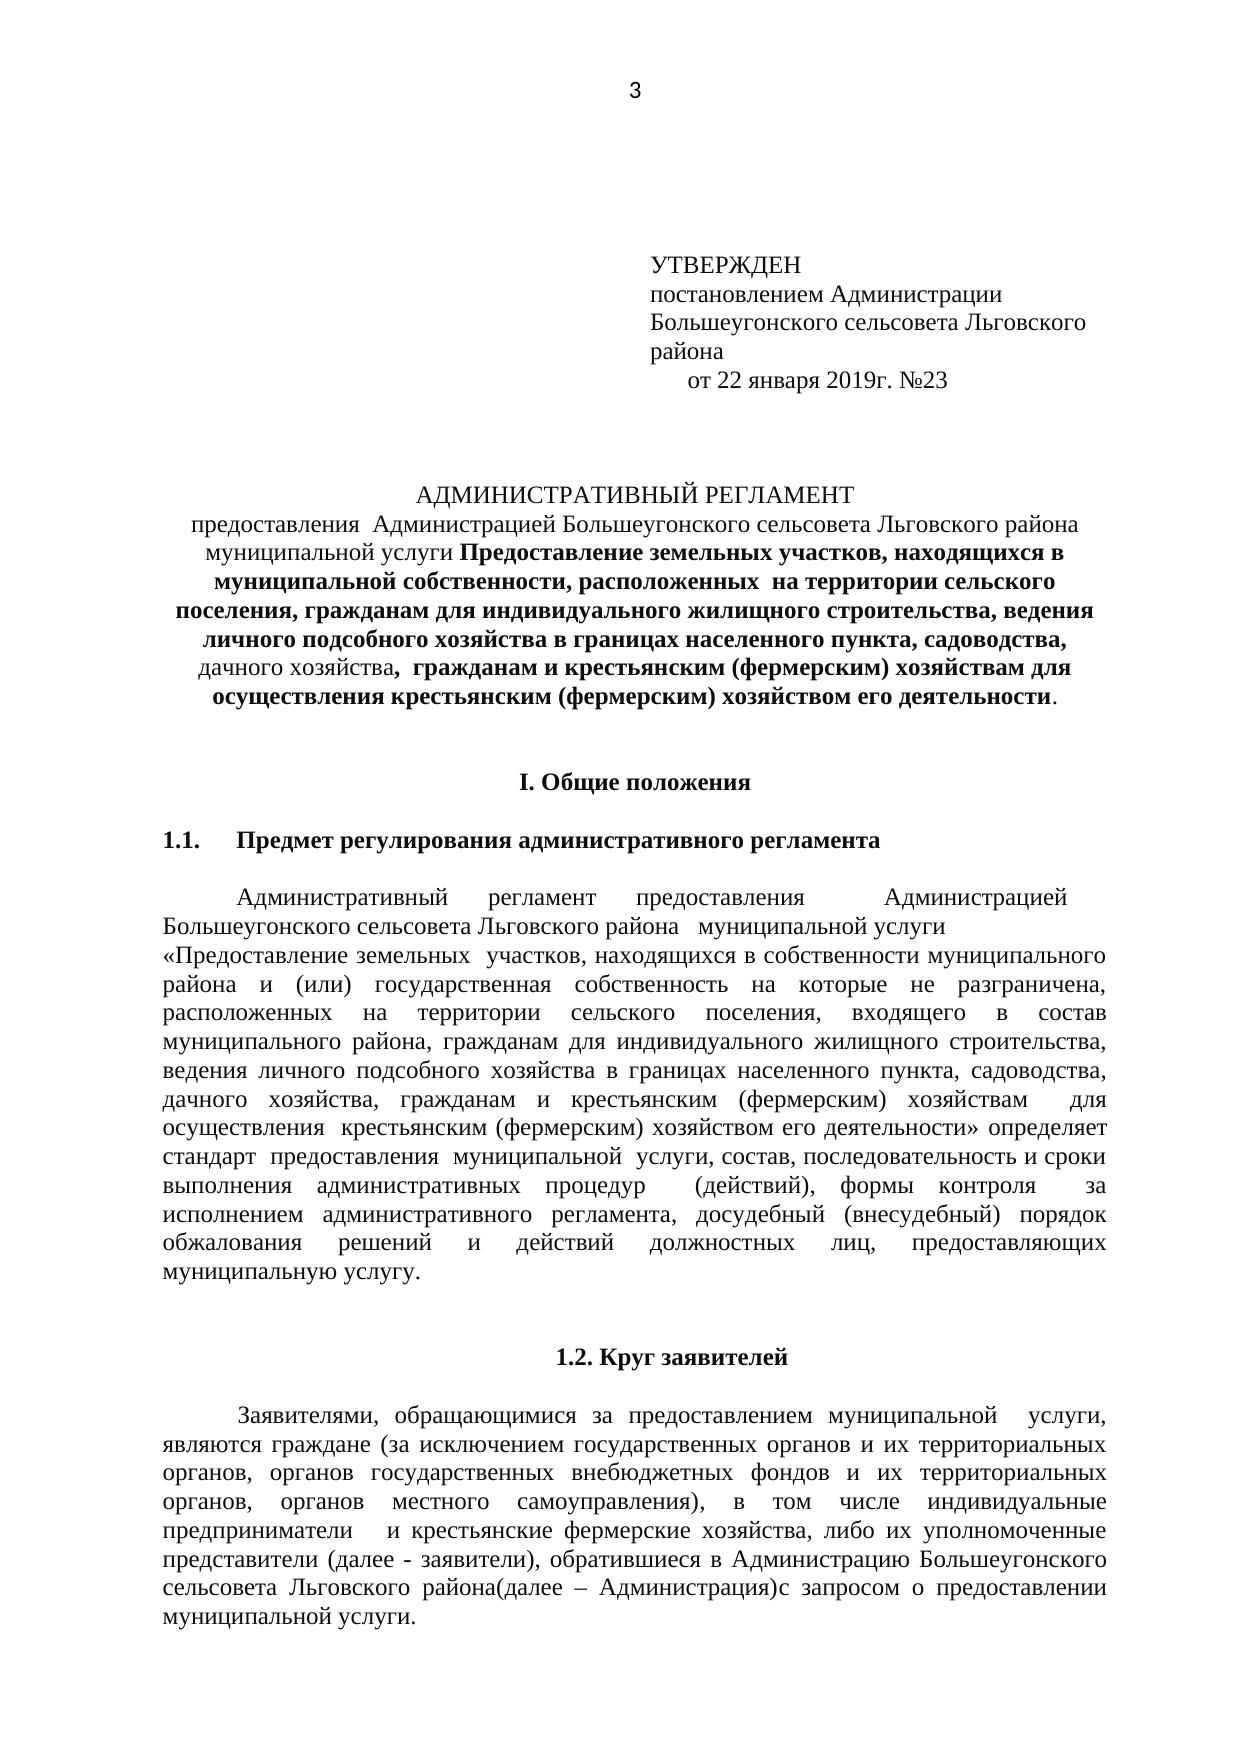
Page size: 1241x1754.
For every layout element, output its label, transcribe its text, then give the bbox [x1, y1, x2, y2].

text от 22 января 2019г. №23 [650, 365, 1104, 394]
list Предмет регулирования административного регламента [162, 825, 1107, 854]
text «Предоставление земельных участков, находящихся в собственности муниципального района и (или) государственная собственность на которые не разграничена, расположенных на территории сельского поселения, входящего в состав муниципального района, гражданам для индивидуального жилищного строительства, ведения личного подсобного хозяйства в границах населенного пункта, садоводства, дачного хозяйства, гражданам и крестьянским (фермерским) хозяйствам для осуществления крестьянским (фермерским) хозяйством его деятельности» определяет стандарт предоставления муниципальной услуги, состав, последовательность и сроки выполнения административных процедур (действий), формы контроля за исполнением административного регламента, досудебный (внесудебный) порядок обжалования решений и действий должностных лиц, предоставляющих муниципальную услугу. [162, 940, 1107, 1285]
text Административный регламент предоставления Администрацией Большеугонского сельсовета Льговского района муниципальной услуги [162, 882, 1107, 940]
text Большеугонского сельсовета Льговского района [650, 307, 1104, 365]
text УТВЕРЖДЕН [650, 250, 1104, 279]
text постановлением Администрации [650, 279, 1104, 307]
text Заявителями, обращающимися за предоставлением муниципальной услуги, являются граждане (за исключением государственных органов и их территориальных органов, органов государственных внебюджетных фондов и их территориальных органов, органов местного самоуправления), в том числе индивидуальные предприниматели и крестьянские фермерские хозяйства, либо их уполномоченные представители (далее - заявители), обратившиеся в Администрацию Большеугонского сельсовета Льговского района(далее – Администрация)с запросом о предоставлении муниципальной услуги. [162, 1400, 1107, 1630]
text АДМИНИСТРАТИВНЫЙ РЕГЛАМЕНТ [162, 480, 1107, 509]
text I. Общие положения [162, 767, 1107, 796]
text предоставления Администрацией Большеугонского сельсовета Льговского района муниципальной услуги Предоставление земельных участков, находящихся в муниципальной собственности, расположенных на территории сельского поселения, гражданам для индивидуального жилищного строительства, ведения личного подсобного хозяйства в границах населенного пункта, садоводства, дачного хозяйства, гражданам и крестьянским (фермерским) хозяйствам для осуществления крестьянским (фермерским) хозяйством его деятельности. [162, 509, 1107, 710]
text 1.2. Круг заявителей [162, 1342, 1107, 1371]
